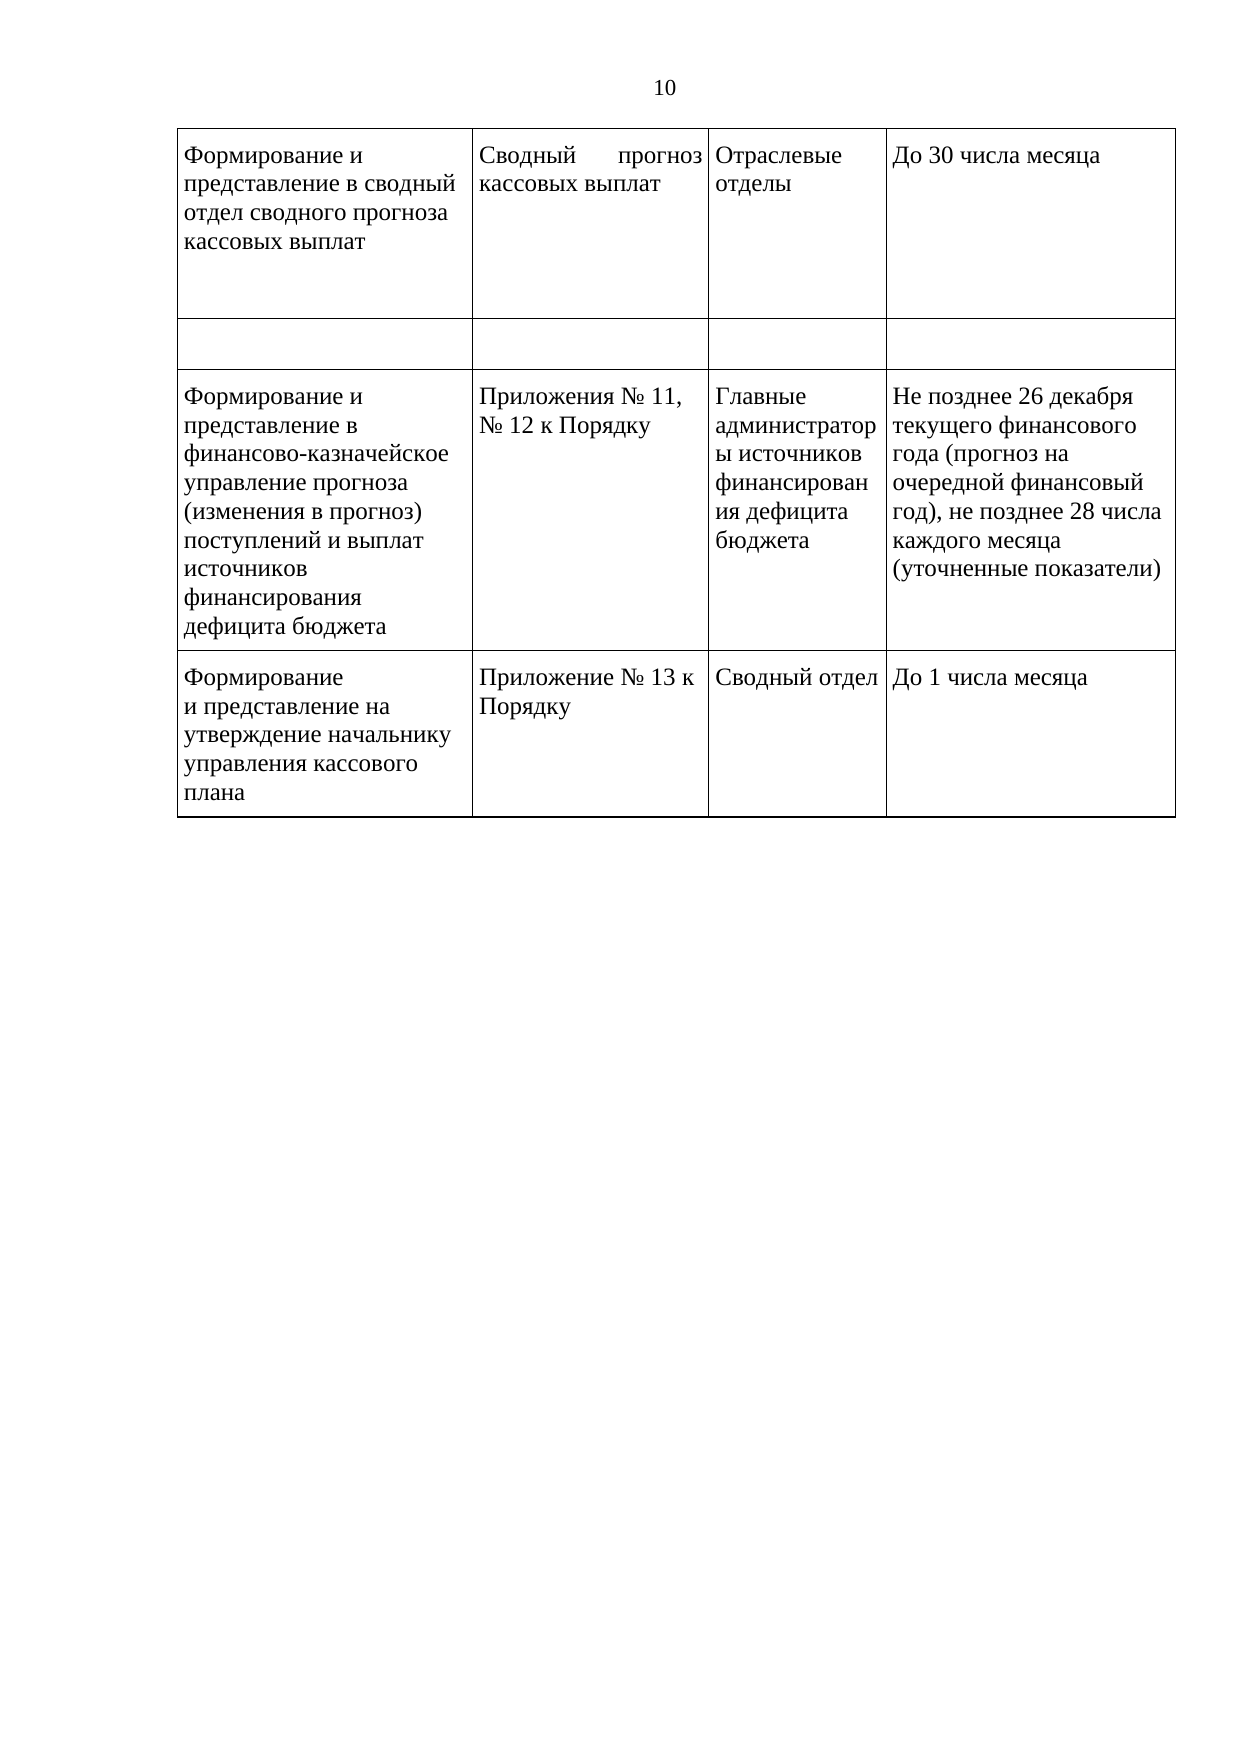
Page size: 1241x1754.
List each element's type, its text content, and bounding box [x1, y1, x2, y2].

table_cell Сводный прогноз кассовых выплат [473, 129, 708, 318]
table_cell Приложение № 13 к Порядку [473, 651, 708, 816]
table_cell [473, 319, 708, 369]
table_cell Главные администраторы источников финансирования дефицита бюджета [709, 370, 886, 650]
table_cell Не позднее 26 декабря текущего финансового года (прогноз на очередной финансовый год), не позднее 28 числа каждого месяца (уточненные показатели) [887, 370, 1175, 650]
table_cell [709, 319, 886, 369]
table_cell Формирование и представление в сводный отдел сводного прогноза кассовых выплат [178, 129, 472, 318]
table_cell Сводный отдел [709, 651, 886, 816]
table_cell Приложения № 11, № 12 к Порядку [473, 370, 708, 650]
table_cell Формирование и представление в финансово-казначейское управление прогноза (изменения в прогноз) поступлений и выплат источников финансирования дефицита бюджета [178, 370, 472, 650]
table_cell Отраслевые отделы [709, 129, 886, 318]
table_cell [887, 319, 1175, 369]
table_cell До 30 числа месяца [887, 129, 1175, 318]
table_cell [178, 319, 472, 369]
table_cell До 1 числа месяца [887, 651, 1175, 816]
table_cell Формирование и представление на утверждение начальнику управления кассового плана [178, 651, 472, 816]
